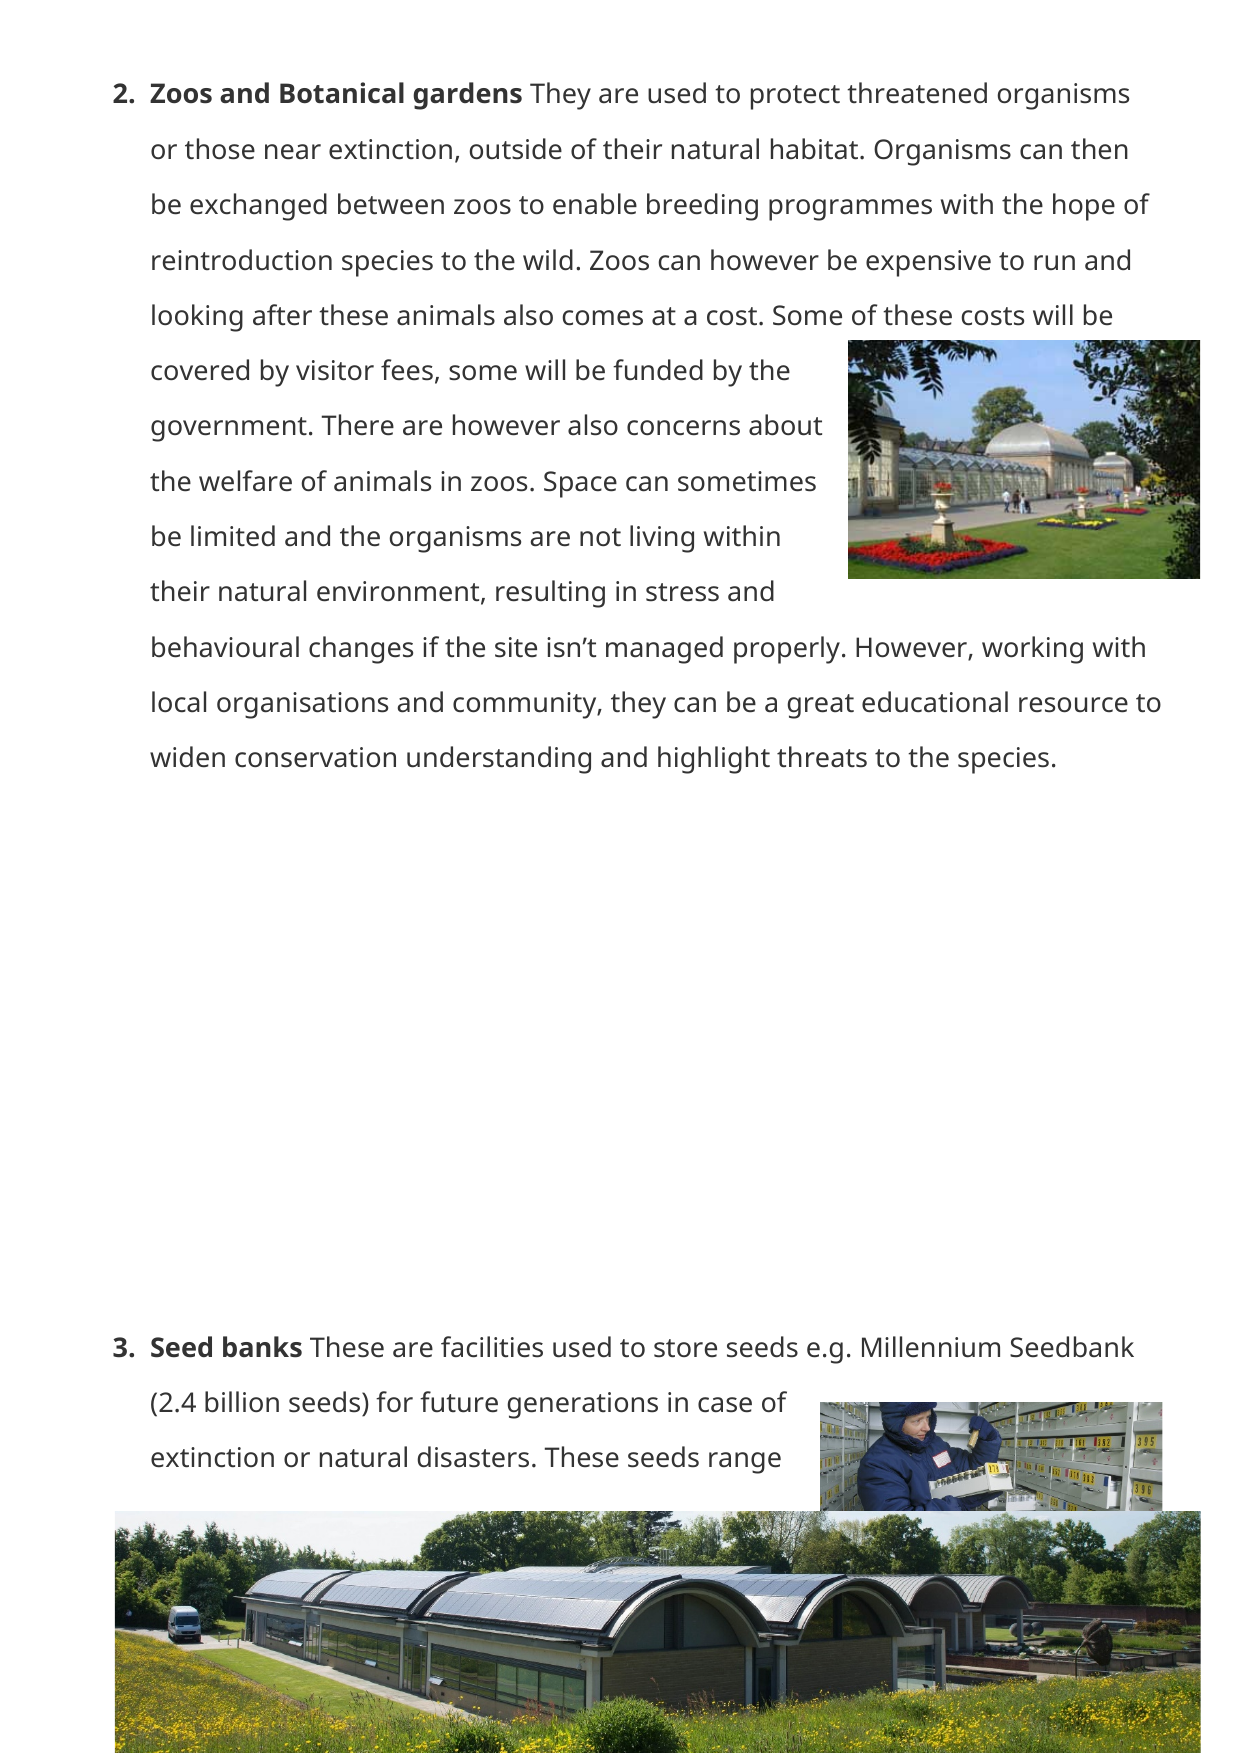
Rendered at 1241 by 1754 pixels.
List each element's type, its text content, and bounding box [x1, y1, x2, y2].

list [112, 1328, 1165, 1476]
list Zoos and Botanical gardens They are used to protect threatened organisms or those near extinction, outside of their natural habitat. Organisms can then be exchanged between zoos to enable breeding programmes with the hope of reintroduction species to the wild. Zoos can however be expensive to run and looking after these animals also comes at a cost. Some of these costs will be covered by visitor fees, some will be funded by the government. There are however also concerns about the welfare of animals in zoos. Space can sometimes be limited and the organisms are not living within their natural environment, resulting in stress and behavioural changes if the site isn’t managed properly. However, working with local organisations and community, they can be a great educational resource to widen conservation understanding and highlight threats to the species. [112, 75, 1165, 776]
picture [847, 340, 1200, 579]
picture [113, 1402, 1200, 1752]
